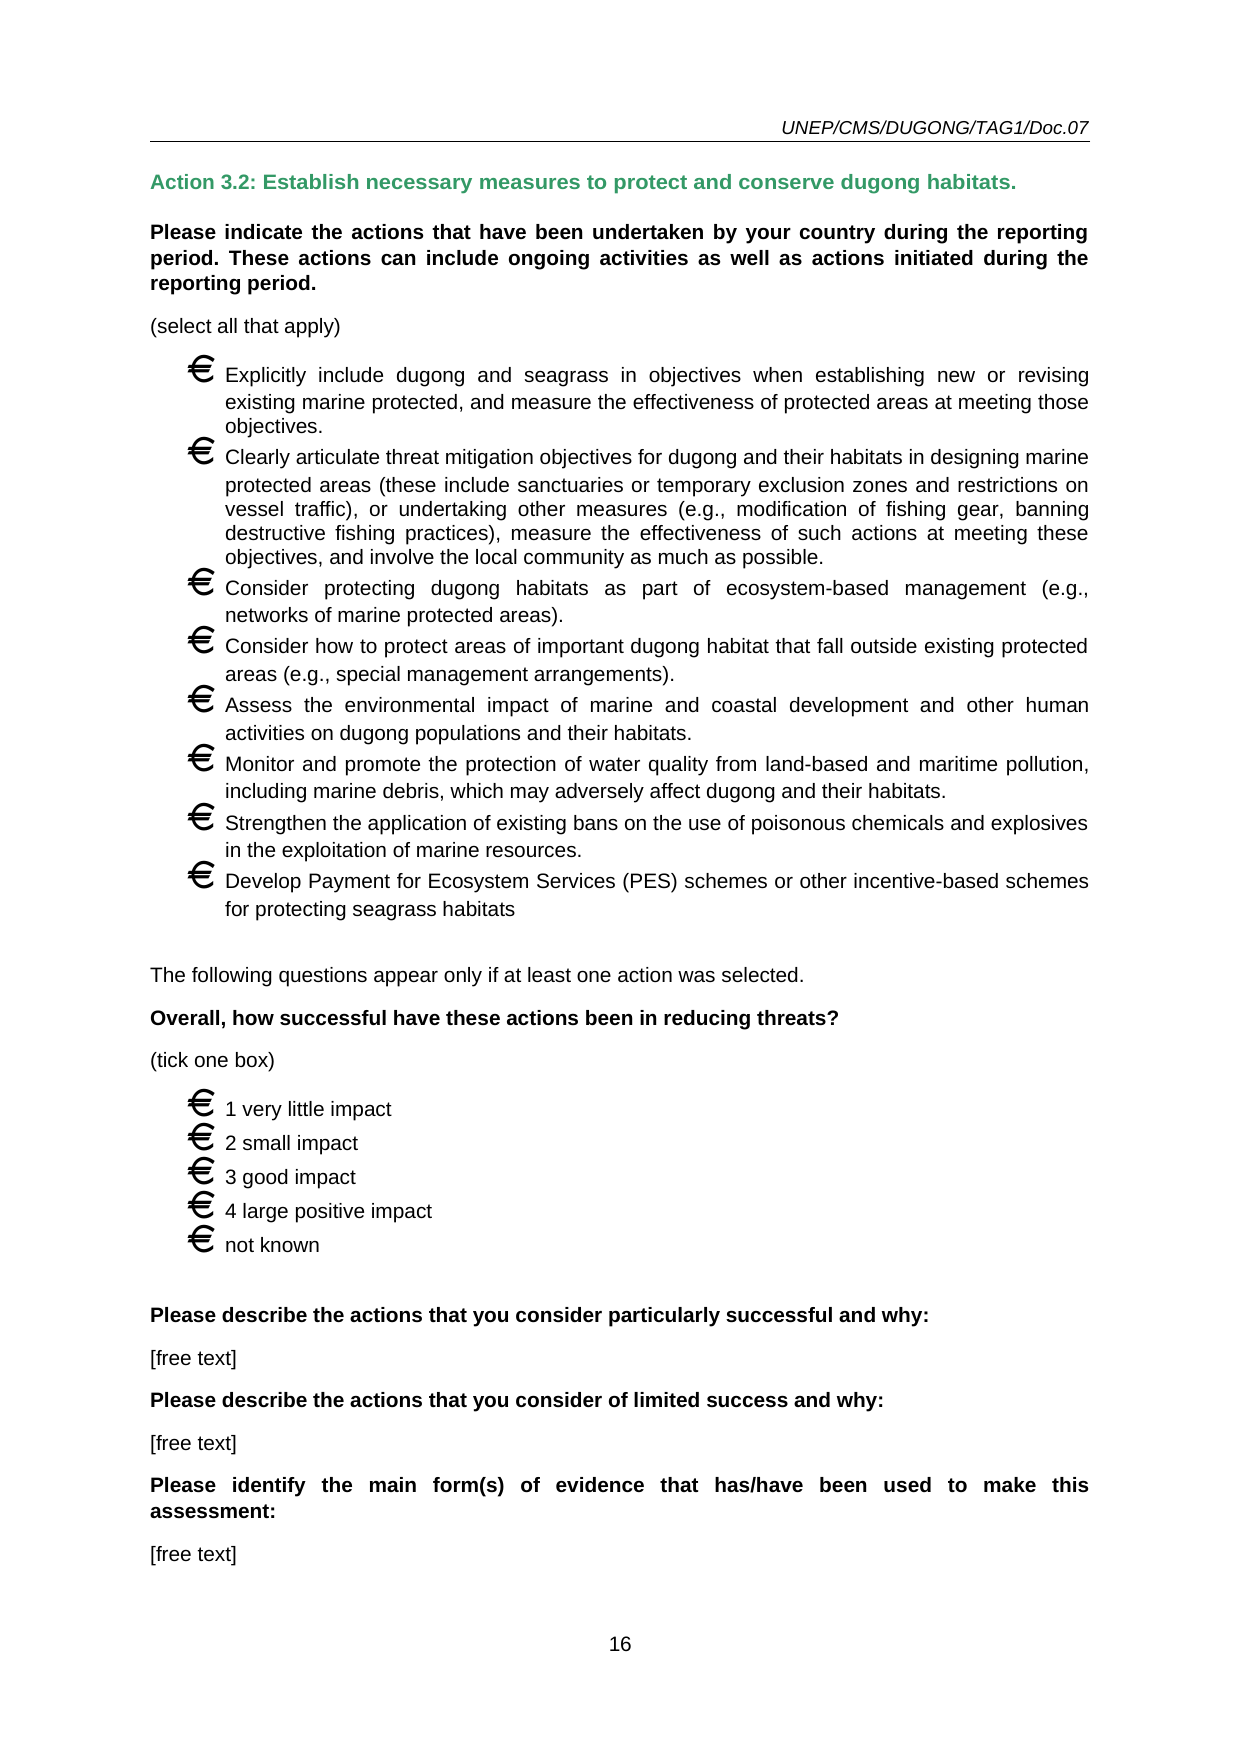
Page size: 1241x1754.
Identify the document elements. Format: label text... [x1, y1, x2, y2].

subtitle Action 3.2: Establish necessary measures to protect and conserve dugong habitats. [150, 170, 1090, 194]
list Consider how to protect areas of important dugong habitat that fall outside existing protected areas (e.g., special management arrangements). [187, 628, 1090, 686]
text [free text] [150, 1431, 1090, 1455]
text [free text] [150, 1346, 1090, 1370]
list Consider protecting dugong habitats as part of ecosystem-based management (e.g., networks of marine protected areas). [187, 569, 1090, 627]
text Overall, how successful have these actions been in reducing threats? [150, 1006, 1090, 1029]
list 2 small impact [187, 1124, 1090, 1159]
text Please indicate the actions that have been undertaken by your country during the reporting period. These actions can include ongoing activities as well as actions initiated during the reporting period. [150, 219, 1090, 295]
list not known [187, 1227, 1090, 1261]
text Please identify the main form(s) of evidence that has/have been used to make this assessment: [150, 1473, 1090, 1523]
list Develop Payment for Ecosystem Services (PES) schemes or other incentive-based schemes for protecting seagrass habitats [187, 862, 1090, 921]
text The following questions appear only if at least one action was selected. [150, 963, 1090, 987]
list Clearly articulate threat mitigation objectives for dugong and their habitats in designing marine protected areas (these include sanctuaries or temporary exclusion zones and restrictions on vessel traffic), or undertaking other measures (e.g., modification of fishing gear, banning destructive fishing practices), measure the effectiveness of such actions at meeting these objectives, and involve the local community as much as possible. [187, 439, 1090, 569]
text Please describe the actions that you consider particularly successful and why: [150, 1303, 1090, 1327]
text (select all that apply) [150, 314, 1090, 338]
list Monitor and promote the protection of water quality from land-based and maritime pollution, including marine debris, which may adversely affect dugong and their habitats. [187, 745, 1090, 803]
list Explicitly include dugong and seagrass in objectives when establishing new or revising existing marine protected, and measure the effectiveness of protected areas at meeting those objectives. [187, 356, 1090, 438]
list Strengthen the application of existing bans on the use of poisonous chemicals and explosives in the exploitation of marine resources. [187, 804, 1090, 862]
list Assess the environmental impact of marine and coastal development and other human activities on dugong populations and their habitats. [187, 687, 1090, 744]
text (tick one box) [150, 1048, 1090, 1072]
list 3 good impact [187, 1159, 1090, 1193]
text Please describe the actions that you consider of limited success and why: [150, 1388, 1090, 1412]
list 1 very little impact [187, 1091, 1090, 1124]
text [free text] [150, 1542, 1090, 1566]
list 4 large positive impact [187, 1193, 1090, 1227]
